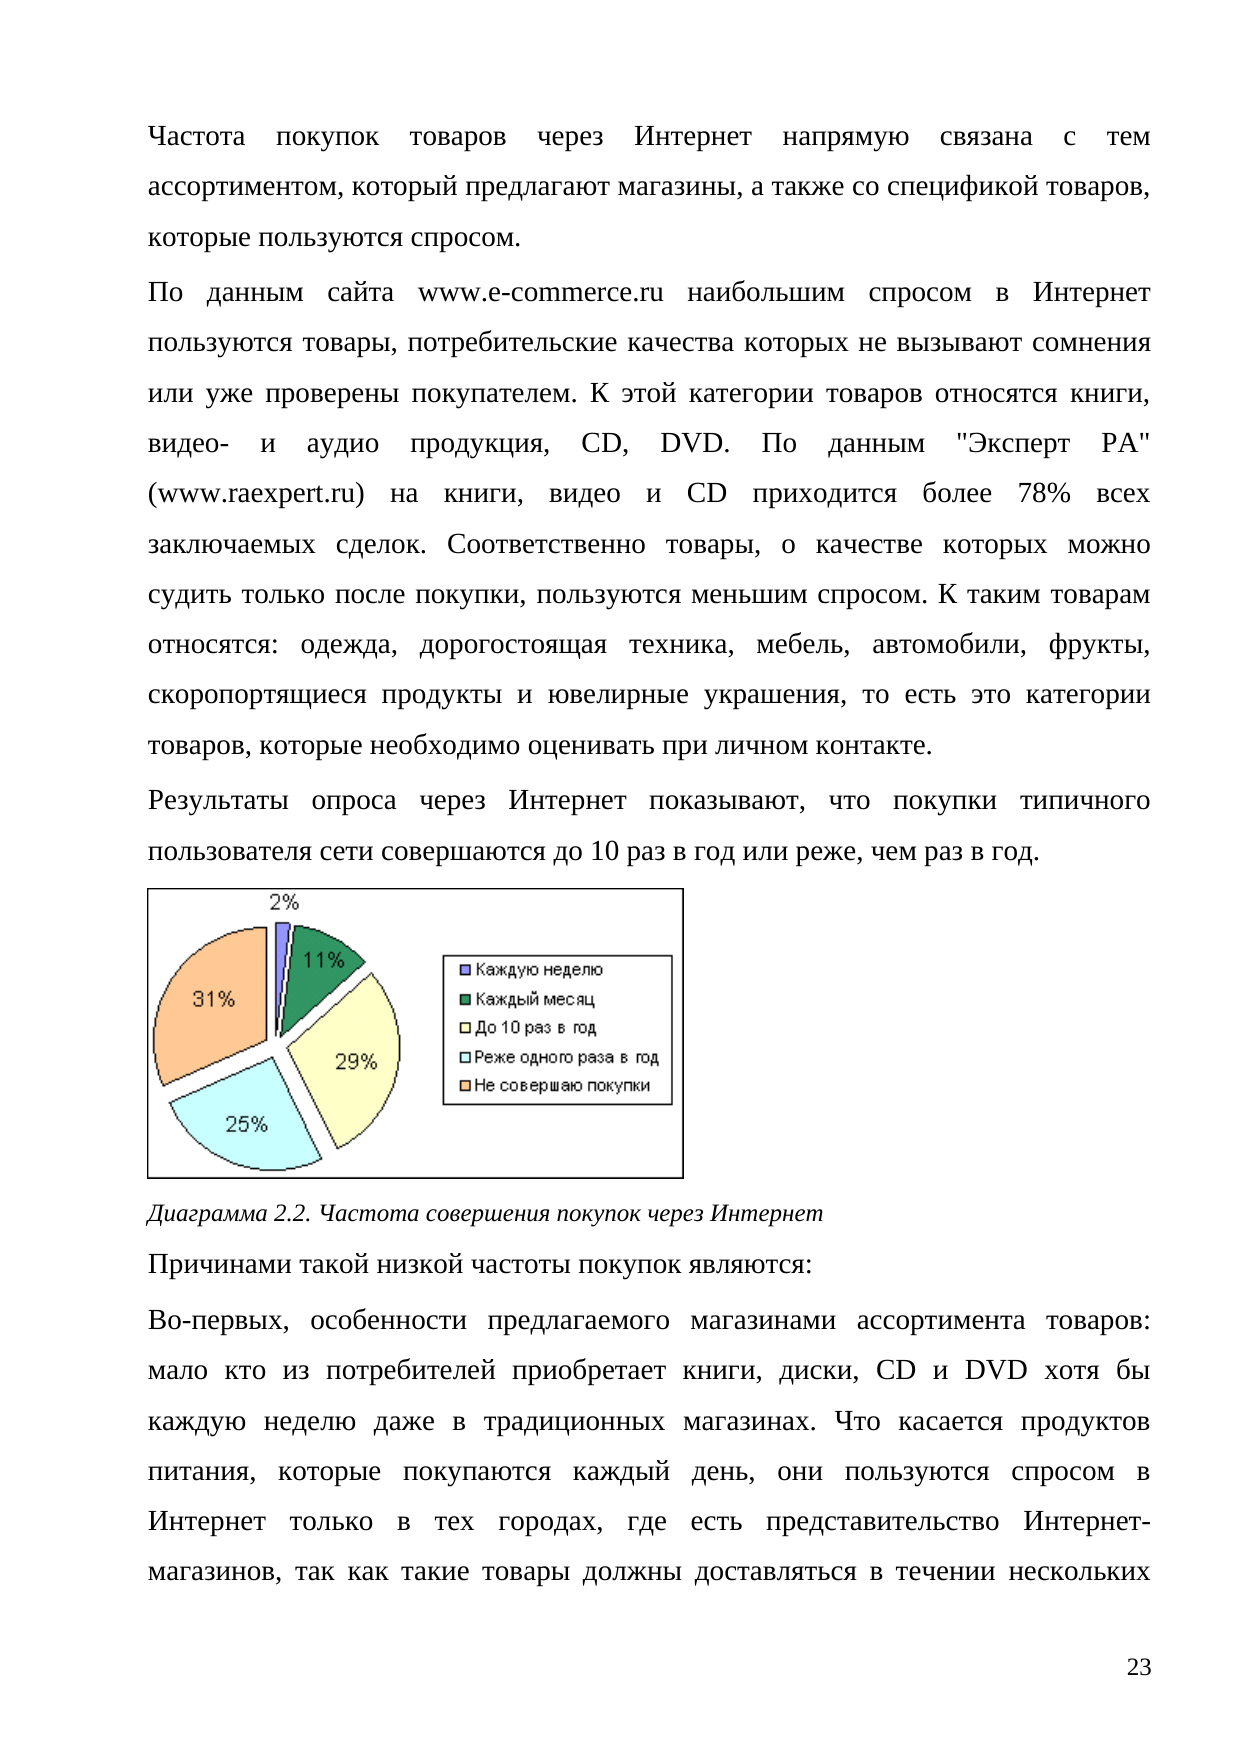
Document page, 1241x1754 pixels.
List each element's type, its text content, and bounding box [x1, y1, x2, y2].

text Частота покупок товаров через Интернет напрямую связана с тем ассортиментом, который предлагают магазины, а также со спецификой товаров, которые пользуются спросом. [148, 118, 1152, 252]
text Диаграмма 2.2. Частота совершения покупок через Интернет [148, 1198, 1152, 1227]
text Результаты опроса через Интернет показывают, что покупки типичного пользователя сети совершаются до 10 раз в год или реже, чем раз в год. [148, 782, 1152, 866]
picture [147, 888, 684, 1179]
text Причинами такой низкой частоты покупок являются: [148, 1247, 1152, 1280]
text По данным сайта www.e-commerce.ru наибольшим спросом в Интернет пользуются товары, потребительские качества которых не вызывают сомнения или уже проверены покупателем. К этой категории товаров относятся книги, видео- и аудио продукция, CD, DVD. По данным "Эксперт РА" (www.raexpert.ru) на книги, видео и CD приходится более 78% всех заключаемых сделок. Соответственно товары, о качестве которых можно судить только после покупки, пользуются меньшим спросом. К таким товарам относятся: одежда, дорогостоящая техника, мебель, автомобили, фрукты, скоропортящиеся продукты и ювелирные украшения, то есть это категории товаров, которые необходимо оценивать при личном контакте. [148, 274, 1152, 761]
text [148, 1302, 1152, 1587]
